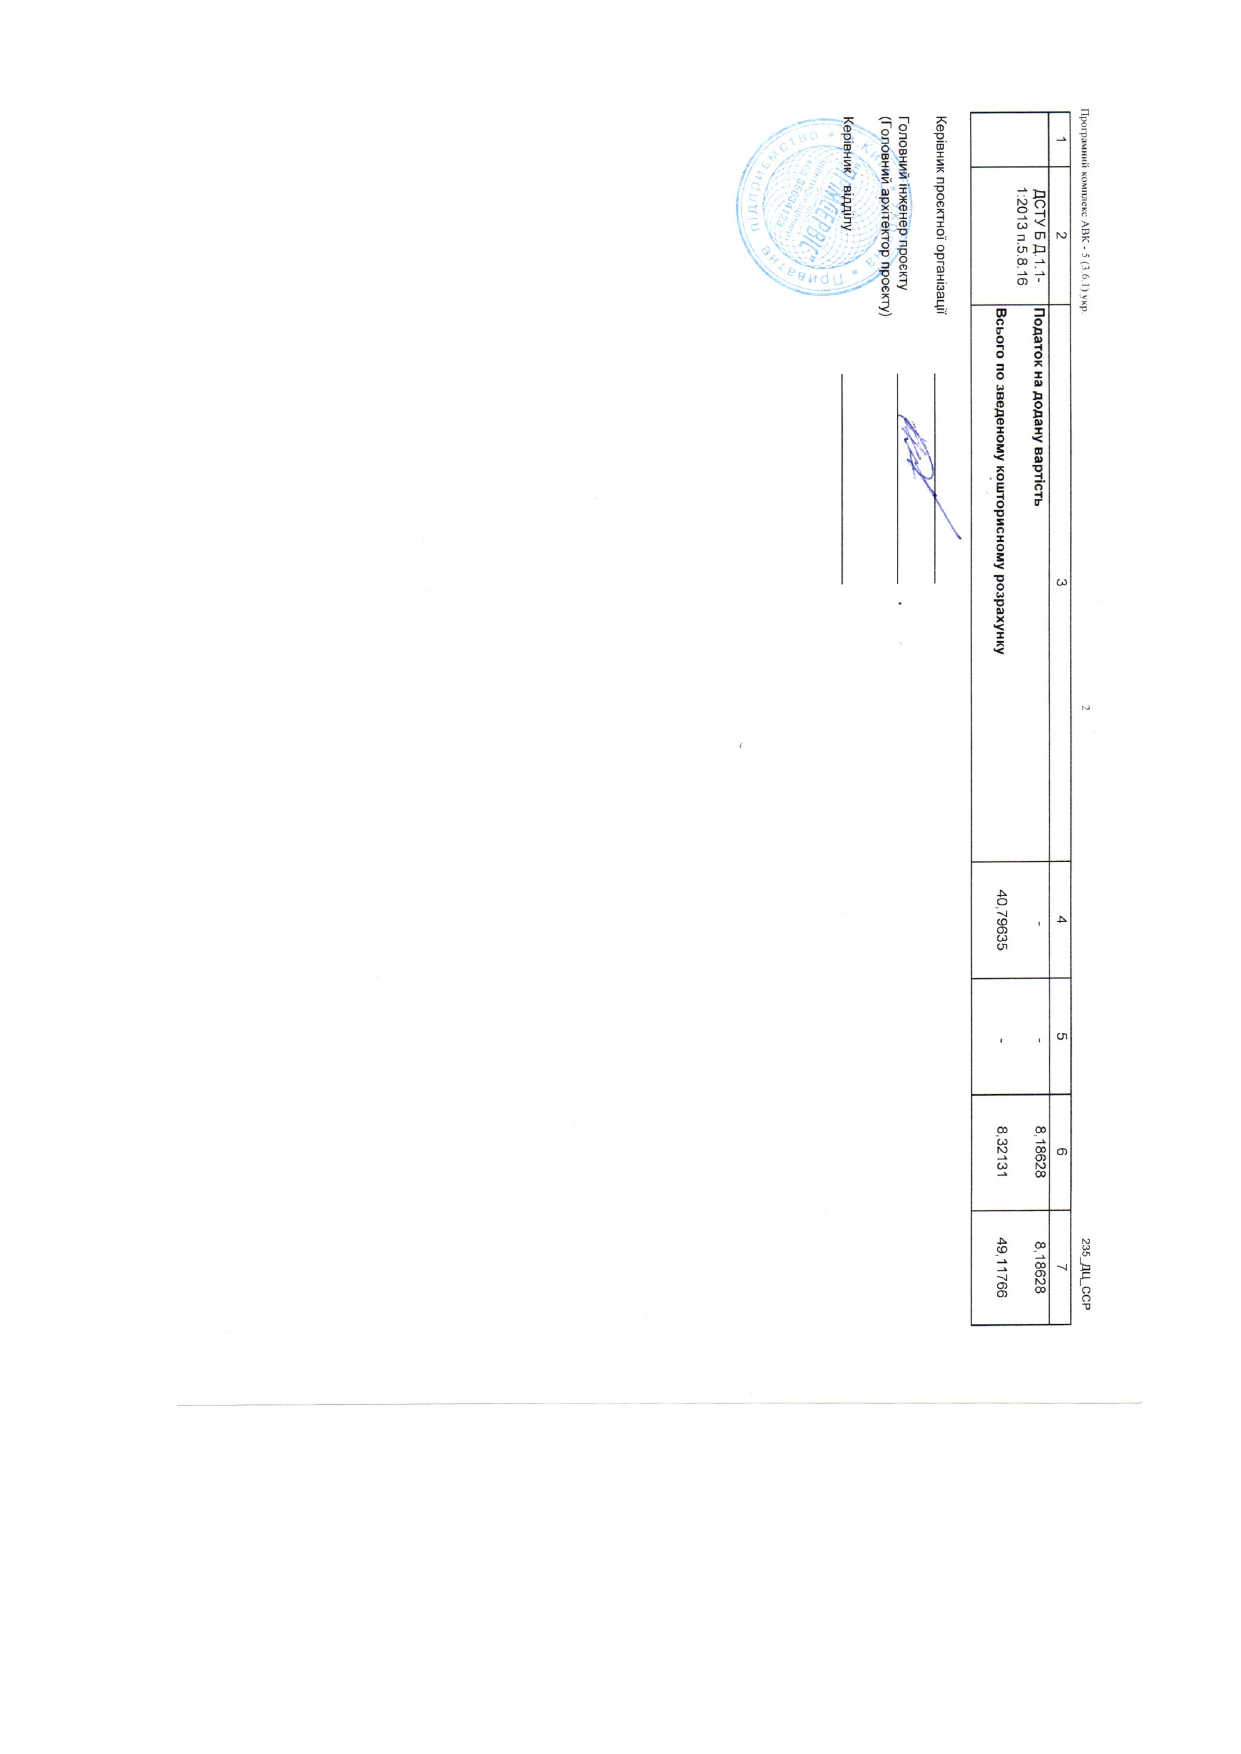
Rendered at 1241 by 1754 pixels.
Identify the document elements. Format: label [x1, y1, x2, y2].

picture [177, 33, 1151, 1411]
